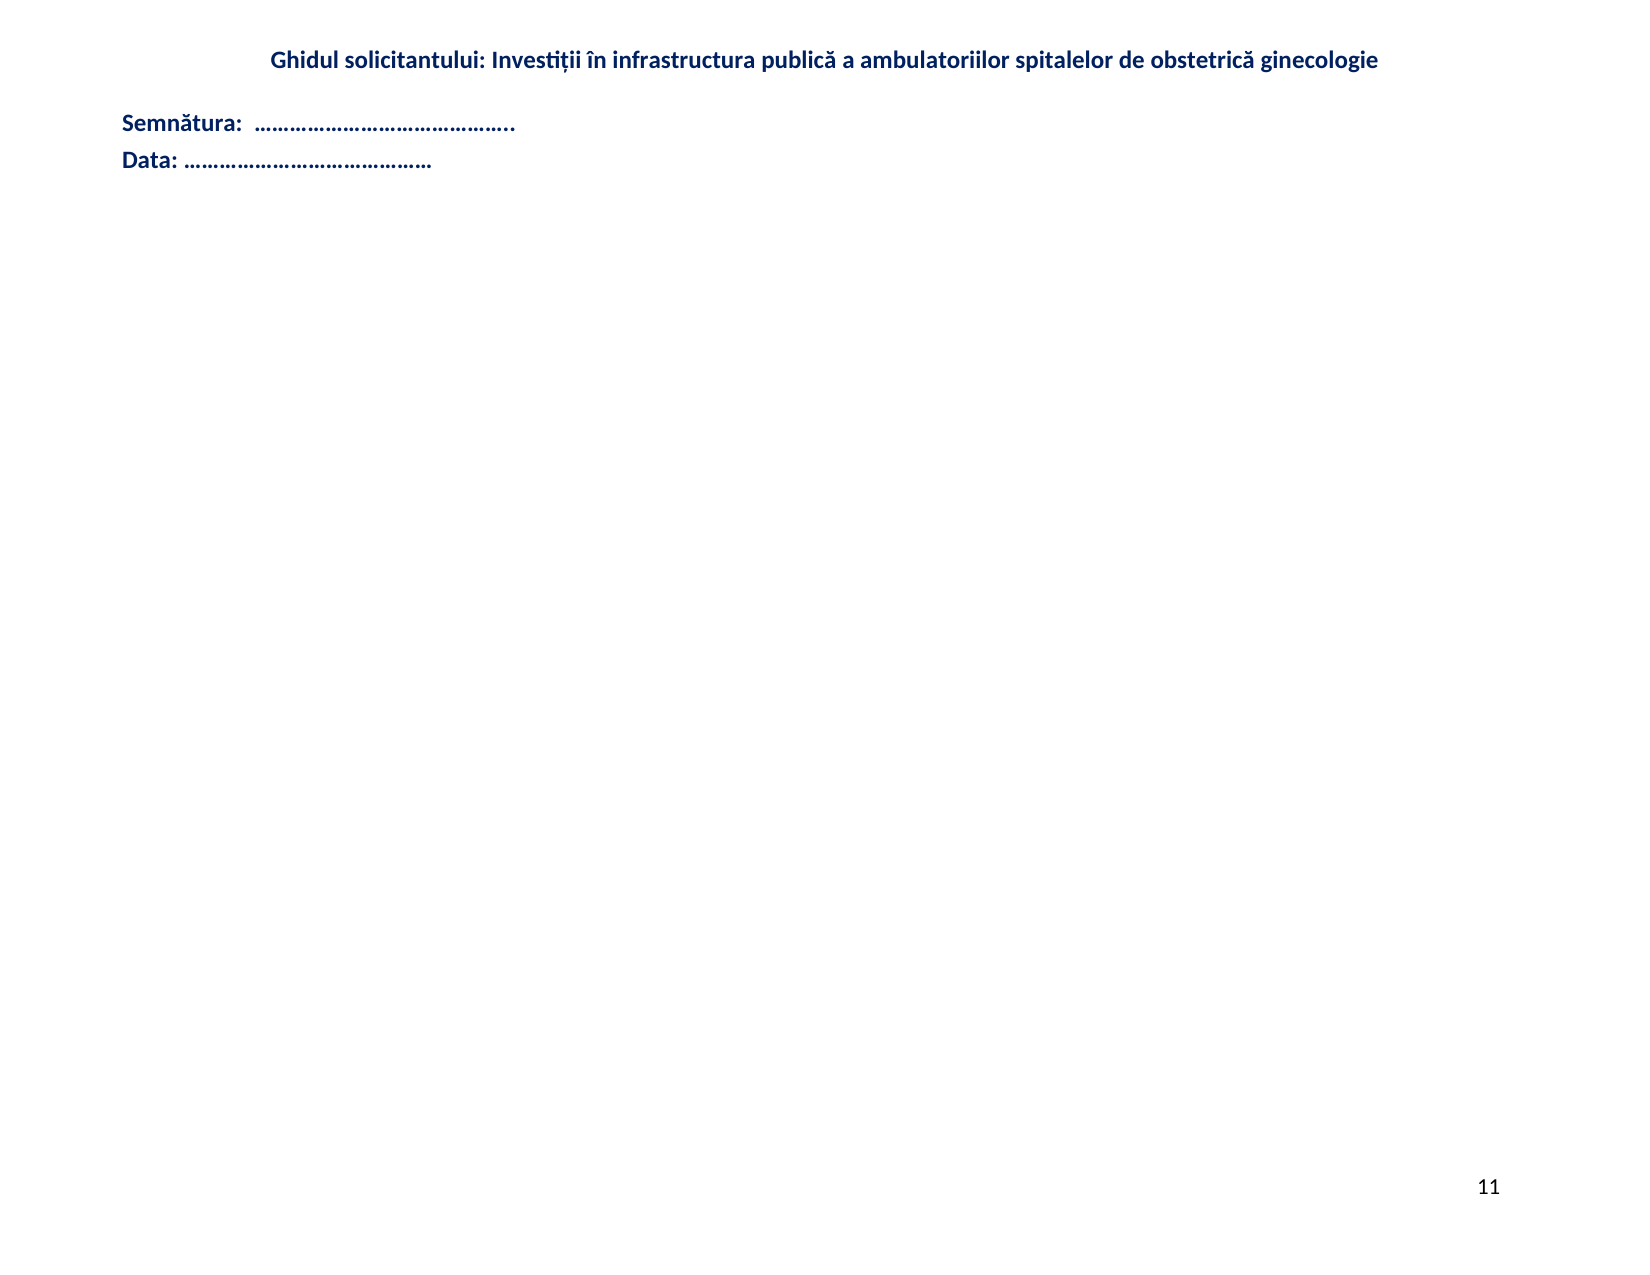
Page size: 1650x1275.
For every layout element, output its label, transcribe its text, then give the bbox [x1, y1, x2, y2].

text Data: …………………………………… [122, 144, 1500, 174]
text Semnătura: …………………………………….. [122, 107, 1500, 138]
